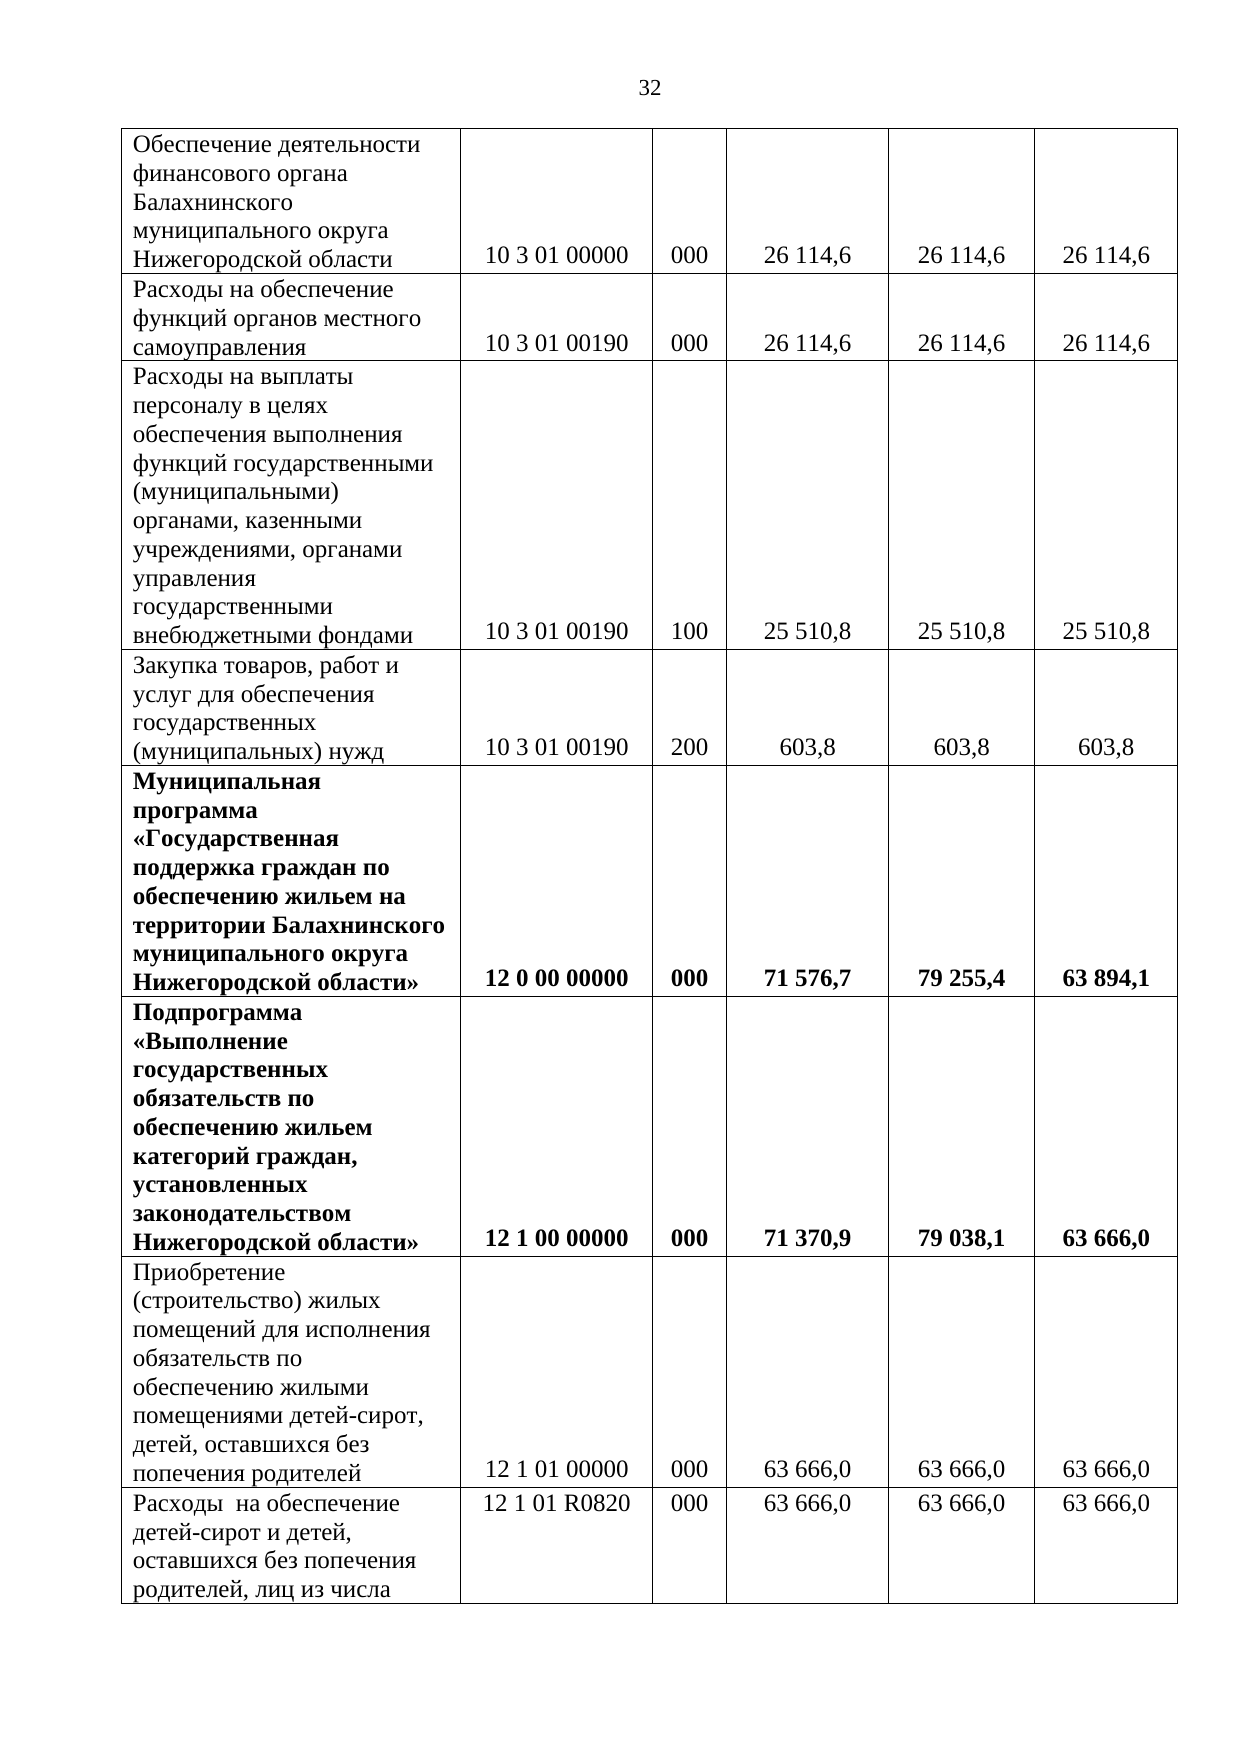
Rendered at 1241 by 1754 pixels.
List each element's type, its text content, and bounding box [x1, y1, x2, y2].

table_cell Подпрограмма «Выполнение государственных обязательств по обеспечению жильем категорий граждан, установленных законодательством Нижегородской области» [122, 997, 460, 1256]
table_cell 000 [653, 766, 726, 996]
table_cell 79 038,1 [889, 997, 1034, 1256]
table_cell Обеспечение деятельности финансового органа Балахнинского муниципального округа Нижегородской области [122, 129, 460, 273]
table_cell 12 1 00 00000 [461, 997, 652, 1256]
table_cell 603,8 [1035, 650, 1177, 765]
table_cell 10 3 01 00190 [461, 274, 652, 360]
table_cell 71 370,9 [727, 997, 888, 1256]
table_cell 12 0 00 00000 [461, 766, 652, 996]
table_cell 63 666,0 [727, 1257, 888, 1487]
table_cell Расходы на выплаты персоналу в целях обеспечения выполнения функций государственными (муниципальными) органами, казенными учреждениями, органами управления государственными внебюджетными фондами [122, 361, 460, 649]
table_cell 000 [653, 274, 726, 360]
table_cell 603,8 [727, 650, 888, 765]
table_cell 26 114,6 [1035, 274, 1177, 360]
table_cell Приобретение (строительство) жилых помещений для исполнения обязательств по обеспечению жилыми помещениями детей-сирот, детей, оставшихся без попечения родителей [122, 1257, 460, 1487]
table_cell 63 666,0 [1035, 1257, 1177, 1487]
table_cell 63 666,0 [889, 1257, 1034, 1487]
table_cell 25 510,8 [727, 361, 888, 649]
table_cell Муниципальная программа «Государственная поддержка граждан по обеспечению жильем на территории Балахнинского муниципального округа Нижегородской области» [122, 766, 460, 996]
table_cell 26 114,6 [727, 274, 888, 360]
table_cell 603,8 [889, 650, 1034, 765]
table_cell 10 3 01 00000 [461, 129, 652, 273]
table_cell 63 666,0 [1035, 997, 1177, 1256]
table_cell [122, 1488, 460, 1603]
table_cell 200 [653, 650, 726, 765]
table_cell 10 3 01 00190 [461, 361, 652, 649]
table_cell 000 [653, 1257, 726, 1487]
table_cell 000 [653, 997, 726, 1256]
table_cell 10 3 01 00190 [461, 650, 652, 765]
table_cell 26 114,6 [889, 129, 1034, 273]
table_cell Закупка товаров, работ и услуг для обеспечения государственных (муниципальных) нужд [122, 650, 460, 765]
table_cell 71 576,7 [727, 766, 888, 996]
table_cell 79 255,4 [889, 766, 1034, 996]
table_cell 100 [653, 361, 726, 649]
table_cell 000 [653, 129, 726, 273]
table_cell 63 666,0 [727, 1488, 888, 1603]
table_cell 63 894,1 [1035, 766, 1177, 996]
table_cell 000 [653, 1488, 726, 1603]
table_cell 63 666,0 [889, 1488, 1034, 1603]
table_cell Расходы на обеспечение функций органов местного самоуправления [122, 274, 460, 360]
table_cell 26 114,6 [889, 274, 1034, 360]
table_cell 25 510,8 [889, 361, 1034, 649]
table_cell 26 114,6 [727, 129, 888, 273]
table_cell 26 114,6 [1035, 129, 1177, 273]
table_cell 12 1 01 R0820 [461, 1488, 652, 1603]
table_cell 63 666,0 [1035, 1488, 1177, 1603]
table_cell 12 1 01 00000 [461, 1257, 652, 1487]
table_cell 25 510,8 [1035, 361, 1177, 649]
